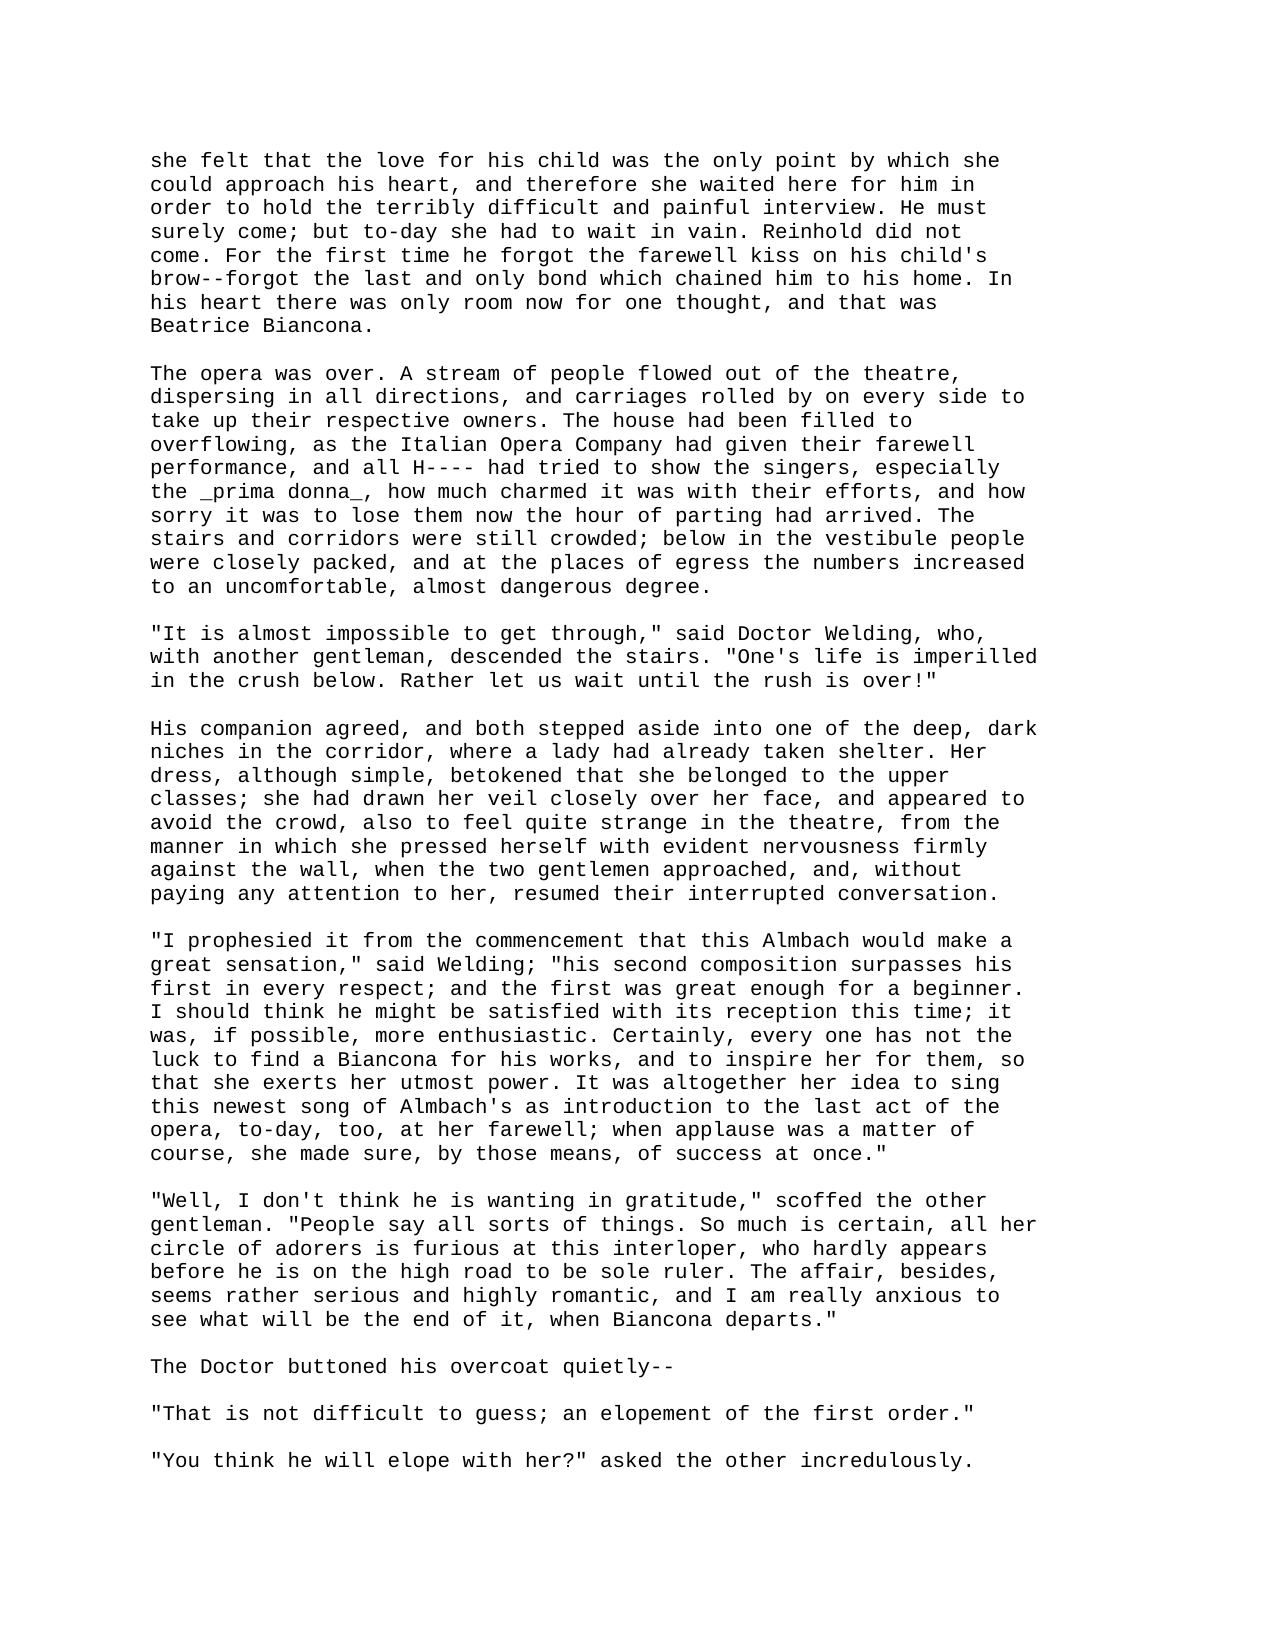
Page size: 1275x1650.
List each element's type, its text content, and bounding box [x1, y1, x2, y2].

text luck to find a Biancona for his works, and to inspire her for them, so [150, 1048, 1125, 1072]
text sorry it was to lose them now the hour of parting had arrived. The [150, 505, 1125, 528]
text The Doctor buttoned his overcoat quietly-- [150, 1356, 1125, 1379]
text before he is on the high road to be sole ruler. The affair, besides, [150, 1261, 1125, 1285]
text The opera was over. A stream of people flowed out of the theatre, [150, 363, 1125, 386]
text could approach his heart, and therefore she waited here for him in [150, 174, 1125, 197]
text first in every respect; and the first was great enough for a beginner. [150, 978, 1125, 1001]
text was, if possible, more enthusiastic. Certainly, every one has not the [150, 1025, 1125, 1048]
text this newest song of Almbach's as introduction to the last act of the [150, 1096, 1125, 1119]
text "You think he will elope with her?" asked the other incredulously. [150, 1451, 1125, 1474]
text gentleman. "People say all sorts of things. So much is certain, all her [150, 1214, 1125, 1238]
text to an uncomfortable, almost dangerous degree. [150, 576, 1125, 599]
text I should think he might be satisfied with its reception this time; it [150, 1001, 1125, 1025]
text "That is not difficult to guess; an elopement of the first order." [150, 1403, 1125, 1427]
text order to hold the terribly difficult and painful interview. He must [150, 197, 1125, 221]
text manner in which she pressed herself with evident nervousness firmly [150, 836, 1125, 859]
text brow--forgot the last and only bond which chained him to his home. In [150, 268, 1125, 292]
text performance, and all H---- had tried to show the singers, especially [150, 457, 1125, 481]
text come. For the first time he forgot the farewell kiss on his child's [150, 244, 1125, 268]
text with another gentleman, descended the stairs. "One's life is imperilled [150, 647, 1125, 670]
text overflowing, as the Italian Opera Company had given their farewell [150, 434, 1125, 457]
text niches in the corridor, where a lady had already taken shelter. Her [150, 741, 1125, 765]
text the _prima donna_, how much charmed it was with their efforts, and how [150, 481, 1125, 505]
text that she exerts her utmost power. It was altogether her idea to sing [150, 1072, 1125, 1096]
text "Well, I don't think he is wanting in gratitude," scoffed the other [150, 1190, 1125, 1214]
text seems rather serious and highly romantic, and I am really anxious to [150, 1285, 1125, 1309]
text "I prophesied it from the commencement that this Almbach would make a [150, 930, 1125, 954]
text dress, although simple, betokened that she belonged to the upper [150, 765, 1125, 788]
text surely come; but to-day she had to wait in vain. Reinhold did not [150, 221, 1125, 244]
text dispersing in all directions, and carriages rolled by on every side to [150, 386, 1125, 410]
text his heart there was only room now for one thought, and that was [150, 292, 1125, 316]
text "It is almost impossible to get through," said Doctor Welding, who, [150, 623, 1125, 647]
text Beatrice Biancona. [150, 316, 1125, 339]
text in the crush below. Rather let us wait until the rush is over!" [150, 670, 1125, 694]
text she felt that the love for his child was the only point by which she [150, 150, 1125, 174]
text were closely packed, and at the places of egress the numbers increased [150, 552, 1125, 576]
text great sensation," said Welding; "his second composition surpasses his [150, 954, 1125, 978]
text circle of adorers is furious at this interloper, who hardly appears [150, 1238, 1125, 1261]
text classes; she had drawn her veil closely over her face, and appeared to [150, 788, 1125, 812]
text avoid the crowd, also to feel quite strange in the theatre, from the [150, 812, 1125, 836]
text opera, to-day, too, at her farewell; when applause was a matter of [150, 1119, 1125, 1143]
text against the wall, when the two gentlemen approached, and, without [150, 859, 1125, 883]
text His companion agreed, and both stepped aside into one of the deep, dark [150, 717, 1125, 741]
text take up their respective owners. The house had been filled to [150, 410, 1125, 434]
text paying any attention to her, resumed their interrupted conversation. [150, 883, 1125, 907]
text stairs and corridors were still crowded; below in the vestibule people [150, 528, 1125, 552]
text see what will be the end of it, when Biancona departs." [150, 1309, 1125, 1332]
text course, she made sure, by those means, of success at once." [150, 1143, 1125, 1167]
